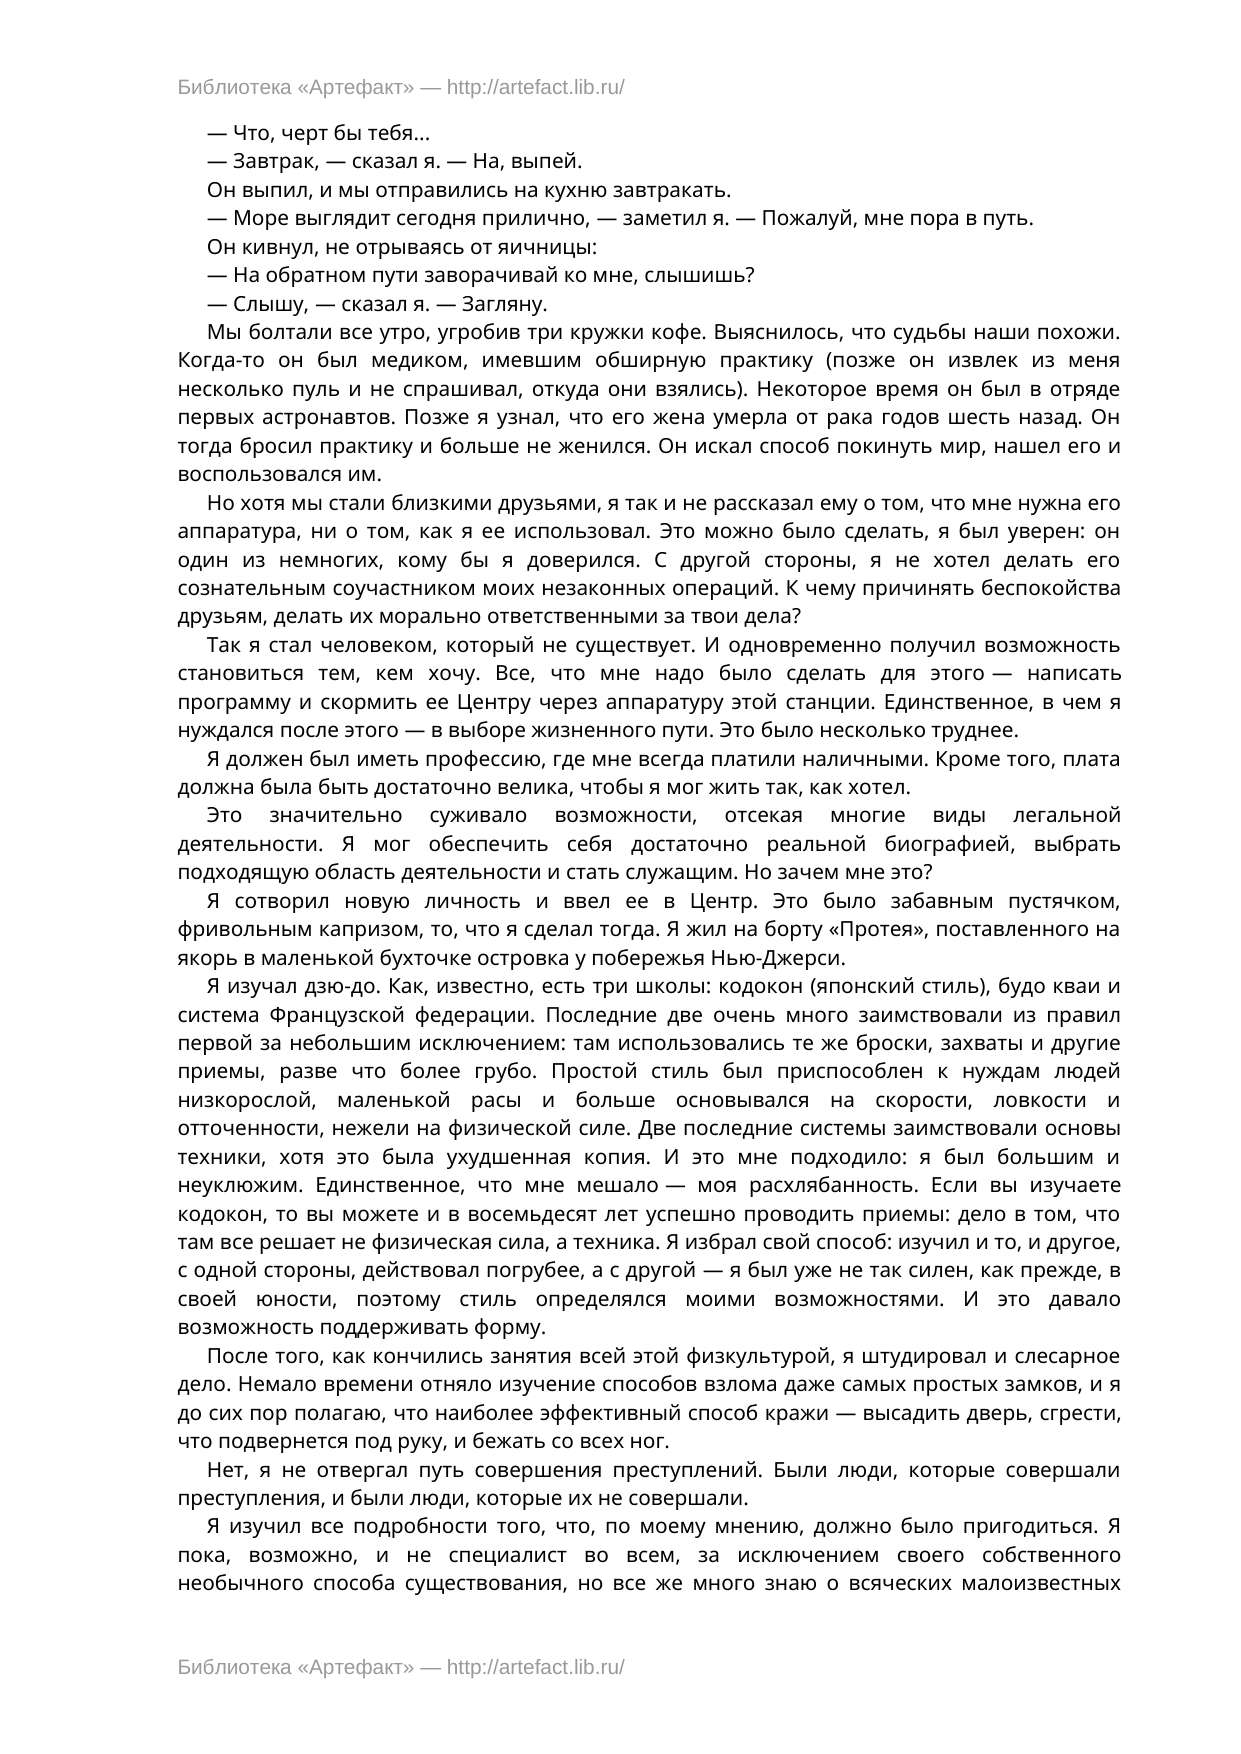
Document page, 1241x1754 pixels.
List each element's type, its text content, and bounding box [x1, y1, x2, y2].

text Он кивнул, не отрываясь от яичницы: [177, 232, 1122, 260]
text — Слышу, — сказал я. — Загляну. [177, 289, 1122, 317]
text Это значительно суживало возможности, отсекая многие виды легальной деятельности. Я мог обеспечить себя достаточно реальной биографией, выбрать подходящую область деятельности и стать служащим. Но зачем мне это? [177, 801, 1122, 886]
text Но хотя мы стали близкими друзьями, я так и не рассказал ему о том, что мне нужна его аппаратура, ни о том, как я ее использовал. Это можно было сделать, я был уверен: он один из немногих, кому бы я доверился. С другой стороны, я не хотел делать его сознательным соучастником моих незаконных операций. К чему причинять беспокойства друзьям, делать их морально ответственными за твои дела? [177, 488, 1122, 630]
text — Море выглядит сегодня прилично, — заметил я. — Пожалуй, мне пора в путь. [177, 203, 1122, 232]
text — Завтрак, — сказал я. — На, выпей. [177, 147, 1122, 175]
text — Что, черт бы тебя... [177, 118, 1122, 147]
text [177, 1512, 1122, 1597]
text Нет, я не отвергал путь совершения преступлений. Были люди, которые совершали преступления, и были люди, которые их не совершали. [177, 1455, 1122, 1512]
text Он выпил, и мы отправились на кухню завтракать. [177, 175, 1122, 203]
text Мы болтали все утро, угробив три кружки кофе. Выяснилось, что судьбы наши похожи. Когда-то он был медиком, имевшим обширную практику (позже он извлек из меня несколько пуль и не спрашивал, откуда они взялись). Некоторое время он был в отряде первых астронавтов. Позже я узнал, что его жена умерла от рака годов шесть назад. Он тогда бросил практику и больше не женился. Он искал способ покинуть мир, нашел его и воспользовался им. [177, 317, 1122, 488]
text Я должен был иметь профессию, где мне всегда платили наличными. Кроме того, плата должна была быть достаточно велика, чтобы я мог жить так, как хотел. [177, 744, 1122, 801]
text — На обратном пути заворачивай ко мне, слышишь? [177, 260, 1122, 289]
text Я сотворил новую личность и ввел ее в Центр. Это было забавным пустячком, фривольным капризом, то, что я сделал тогда. Я жил на борту «Протея», поставленного на якорь в маленькой бухточке островка у побережья Нью-Джерси. [177, 886, 1122, 971]
text После того, как кончились занятия всей этой физкультурой, я штудировал и слесарное дело. Немало времени отняло изучение способов взлома даже самых простых замков, и я до сих пор полагаю, что наиболее эффективный способ кражи — высадить дверь, сгрести, что подвернется под руку, и бежать со всех ног. [177, 1341, 1122, 1455]
text Я изучал дзю-до. Как, известно, есть три школы: кодокон (японский стиль), будо кваи и система Французской федерации. Последние две очень много заимствовали из правил первой за небольшим исключением: там использовались те же броски, захваты и другие приемы, разве что более грубо. Простой стиль был приспособлен к нуждам людей низкорослой, маленькой расы и больше основывался на скорости, ловкости и отточенности, нежели на физической силе. Две последние системы заимствовали основы техники, хотя это была ухудшенная копия. И это мне подходило: я был большим и неуклюжим. Единственное, что мне мешало — моя расхлябанность. Если вы изучаете кодокон, то вы можете и в восемьдесят лет успешно проводить приемы: дело в том, что там все решает не физическая сила, а техника. Я избрал свой способ: изучил и то, и другое, с одной стороны, действовал погрубее, а с другой — я был уже не так силен, как прежде, в своей юности, поэтому стиль определялся моими возможностями. И это давало возможность поддерживать форму. [177, 971, 1122, 1341]
text Так я стал человеком, который не существует. И одновременно получил возможность становиться тем, кем хочу. Все, что мне надо было сделать для этого — написать программу и скормить ее Центру через аппаратуру этой станции. Единственное, в чем я нуждался после этого — в выборе жизненного пути. Это было несколько труднее. [177, 630, 1122, 744]
